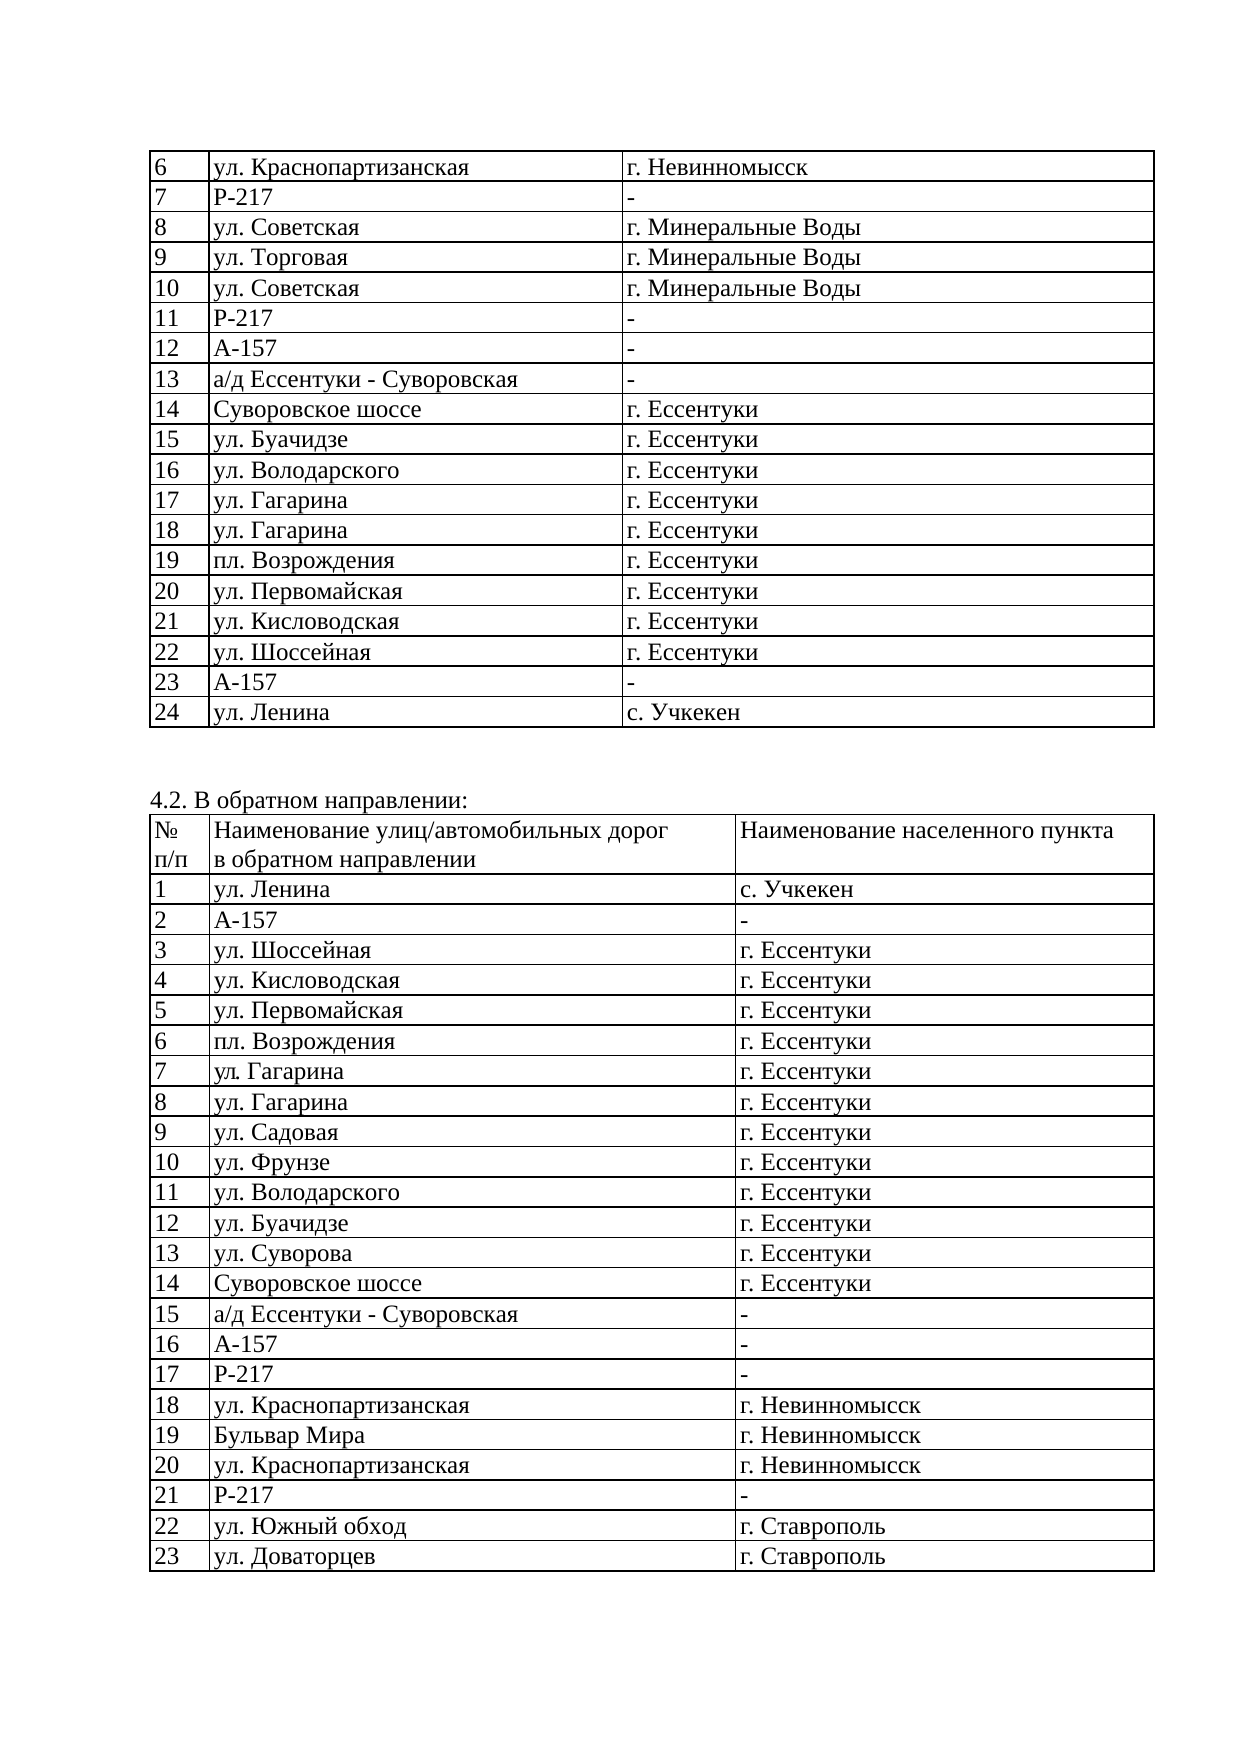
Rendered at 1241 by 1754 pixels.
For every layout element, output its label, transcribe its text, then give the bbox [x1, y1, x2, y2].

table_cell 2 [151, 905, 209, 933]
table_cell ул. Первомайская [210, 996, 735, 1024]
table_cell 8 [151, 212, 208, 241]
table_cell 11 [151, 1178, 209, 1206]
table_cell пл. Возрождения [210, 1026, 735, 1055]
table_cell - [623, 667, 1153, 696]
table_cell 17 [151, 1360, 209, 1388]
table_cell г. Ессентуки [623, 485, 1153, 514]
table_cell ул. Гагарина [210, 1087, 735, 1115]
table_cell - [736, 905, 1153, 933]
table_cell г. Ставрополь [736, 1511, 1153, 1540]
table_cell 5 [151, 996, 209, 1024]
table_cell ул. Гагарина [210, 515, 622, 544]
table_cell - [736, 1481, 1153, 1509]
table_cell 6 [151, 1026, 209, 1055]
table_cell г. Ессентуки [623, 606, 1153, 635]
table_cell г. Минеральные Воды [623, 212, 1153, 241]
table_cell 6 [151, 152, 208, 180]
table_cell г. Ессентуки [736, 1087, 1153, 1115]
table_cell ул. Советская [210, 273, 622, 302]
table_cell ул. Садовая [210, 1117, 735, 1146]
table_header Наименование населенного пункта [736, 815, 1153, 873]
table_cell ул. Советская [210, 212, 622, 241]
table_cell 1 [151, 875, 209, 903]
table_cell 9 [151, 243, 208, 271]
table_cell Р-217 [210, 1481, 735, 1509]
table_cell ул. Краснопартизанская [210, 152, 622, 180]
table_cell Р-217 [210, 1360, 735, 1388]
table_cell а/д Ессентуки - Суворовская [210, 364, 622, 392]
table_cell г. Ессентуки [736, 1147, 1153, 1176]
table_cell Р-217 [210, 182, 622, 211]
table_cell Бульвар Мира [210, 1420, 735, 1449]
table_cell 14 [151, 1268, 209, 1297]
table_cell Суворовское шоссе [210, 1268, 735, 1297]
table_cell 11 [151, 303, 208, 332]
table_cell 21 [151, 606, 208, 635]
table_cell А-157 [210, 905, 735, 933]
table_cell - [736, 1329, 1153, 1358]
table_cell с. Учкекен [623, 697, 1153, 726]
table_cell 10 [151, 1147, 209, 1176]
table_cell ул. Гагарина [210, 485, 622, 514]
table_cell г. Ессентуки [623, 637, 1153, 665]
table_cell А-157 [210, 1329, 735, 1358]
table_cell 12 [151, 333, 208, 362]
table_cell г. Невинномысск [736, 1450, 1153, 1479]
table_cell Суворовское шоссе [210, 394, 622, 423]
table_cell - [623, 333, 1153, 362]
text 4.2. В обратном направлении: [150, 785, 1090, 814]
table_cell ул. Торговая [210, 243, 622, 271]
table_cell ул. Шоссейная [210, 935, 735, 964]
table_cell 22 [151, 637, 208, 665]
table_cell 12 [151, 1208, 209, 1237]
table_cell 7 [151, 182, 208, 211]
table_cell 15 [151, 1299, 209, 1327]
table_cell 4 [151, 965, 209, 994]
table_cell ул. Шоссейная [210, 637, 622, 665]
table_cell 13 [151, 364, 208, 392]
table_cell г. Минеральные Воды [623, 243, 1153, 271]
table_cell А-157 [210, 333, 622, 362]
table_cell 3 [151, 935, 209, 964]
table_cell г. Ессентуки [736, 1238, 1153, 1267]
table_cell 8 [151, 1087, 209, 1115]
table_cell 21 [151, 1481, 209, 1509]
table_cell г. Ессентуки [736, 1208, 1153, 1237]
table_cell 20 [151, 576, 208, 605]
table_cell А-157 [210, 667, 622, 696]
table_cell 24 [151, 697, 208, 726]
table_cell г. Ессентуки [736, 1026, 1153, 1055]
table_cell г. Ессентуки [736, 965, 1153, 994]
table_cell 19 [151, 546, 208, 574]
table_cell - [736, 1360, 1153, 1388]
table_cell г. Ессентуки [623, 576, 1153, 605]
table_cell с. Учкекен [736, 875, 1153, 903]
table_cell г. Невинномысск [736, 1390, 1153, 1418]
table_cell г. Минеральные Воды [623, 273, 1153, 302]
table_cell ул. Первомайская [210, 576, 622, 605]
table_cell г. Ессентуки [623, 455, 1153, 483]
table_cell 14 [151, 394, 208, 423]
table_cell - [736, 1299, 1153, 1327]
table_cell 23 [151, 667, 208, 696]
table_cell а/д Ессентуки - Суворовская [210, 1299, 735, 1327]
table_cell г. Ессентуки [623, 515, 1153, 544]
table_cell ул. Фрунзе [210, 1147, 735, 1176]
table_cell 18 [151, 1390, 209, 1418]
table_cell 20 [151, 1450, 209, 1479]
table_cell 13 [151, 1238, 209, 1267]
table_cell ул. Володарского [210, 455, 622, 483]
table_cell 17 [151, 485, 208, 514]
table_cell ул. Краснопартизанская [210, 1390, 735, 1418]
table_cell г. Ессентуки [736, 1178, 1153, 1206]
table_cell ул. Суворова [210, 1238, 735, 1267]
table_cell 10 [151, 273, 208, 302]
table_cell 9 [151, 1117, 209, 1146]
table_cell пл. Возрождения [210, 546, 622, 574]
table_header № п/п [151, 815, 209, 873]
table_cell г. Ессентуки [736, 1117, 1153, 1146]
table_cell 16 [151, 1329, 209, 1358]
table_cell г. Ессентуки [736, 935, 1153, 964]
table_cell ул. Краснопартизанская [210, 1450, 735, 1479]
table_cell 18 [151, 515, 208, 544]
table_cell г. Невинномысск [736, 1420, 1153, 1449]
table_cell - [623, 182, 1153, 211]
table_cell г. Ессентуки [623, 394, 1153, 423]
table_cell ул. Ленина [210, 875, 735, 903]
table_cell ул. Ленина [210, 697, 622, 726]
table_cell г. Ставрополь [736, 1541, 1153, 1570]
table_cell г. Ессентуки [736, 996, 1153, 1024]
table_cell 15 [151, 425, 208, 453]
table_cell 23 [151, 1541, 209, 1570]
table_cell 7 [151, 1056, 209, 1085]
table_header Наименование улиц/автомобильных дорог в обратном направлении [210, 815, 735, 873]
table_cell ул. Кисловодская [210, 606, 622, 635]
table_cell 22 [151, 1511, 209, 1540]
table_cell - [623, 303, 1153, 332]
table_cell 19 [151, 1420, 209, 1449]
table_cell ул. Южный обход [210, 1511, 735, 1540]
table_cell г. Ессентуки [623, 546, 1153, 574]
table_cell 16 [151, 455, 208, 483]
table_cell ул. Буачидзе [210, 1208, 735, 1237]
table_cell г. Невинномысск [623, 152, 1153, 180]
table_cell ул. Гагарина [210, 1056, 735, 1085]
table_cell Р-217 [210, 303, 622, 332]
table_cell ул. Доваторцев [210, 1541, 735, 1570]
table_cell - [623, 364, 1153, 392]
table_cell ул. Кисловодская [210, 965, 735, 994]
table_cell г. Ессентуки [736, 1056, 1153, 1085]
table_cell ул. Буачидзе [210, 425, 622, 453]
table_cell г. Ессентуки [736, 1268, 1153, 1297]
table_cell ул. Володарского [210, 1178, 735, 1206]
table_cell г. Ессентуки [623, 425, 1153, 453]
